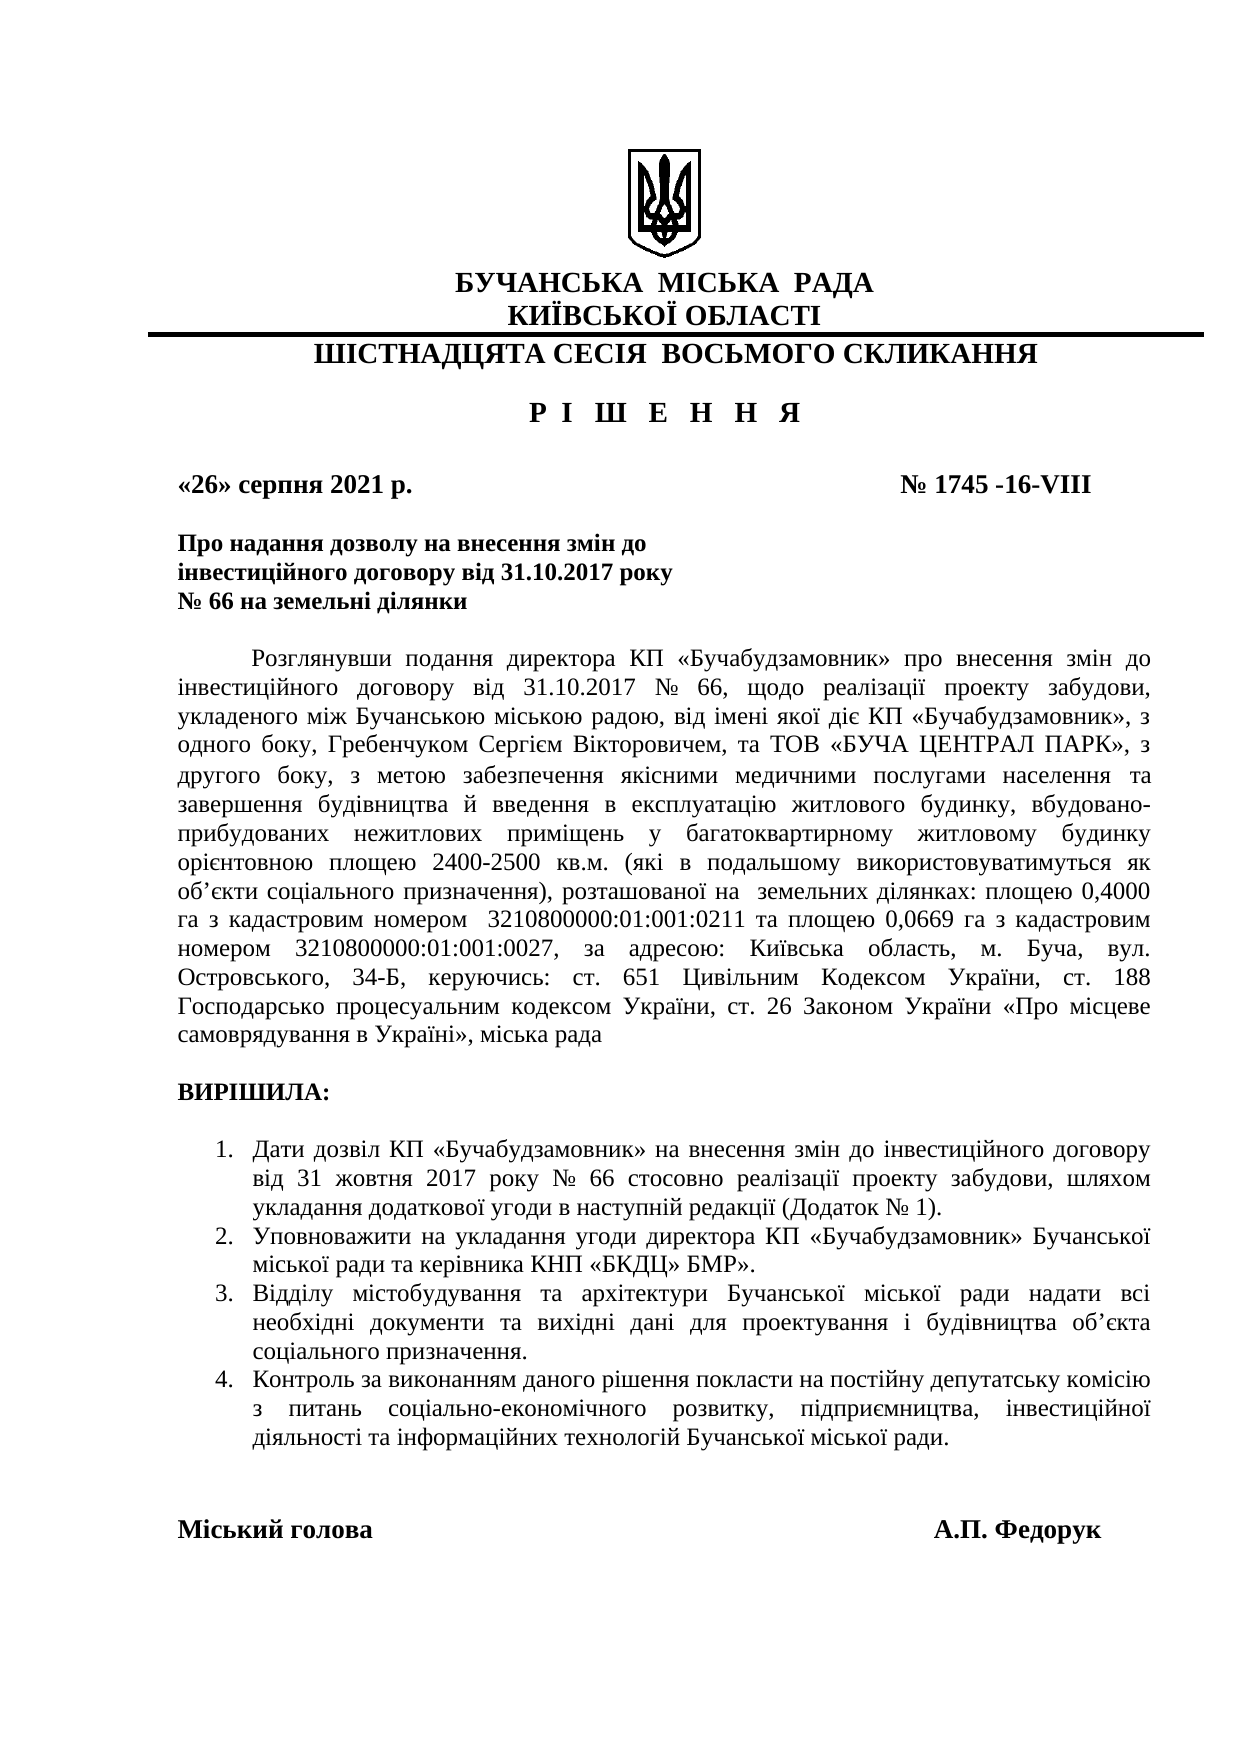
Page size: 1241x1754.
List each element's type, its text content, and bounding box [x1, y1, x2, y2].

table_header ШІСТНАДЦЯТА СЕСІЯ ВОСЬМОГО СКЛИКАННЯ [148, 337, 1204, 370]
text БУЧАНСЬКА МІСЬКА РАДА [177, 265, 1152, 298]
list Контроль за виконанням даного рішення покласти на постійну депутатську комісію з питань соціально-економічного розвитку, підприємництва, інвестиційної діяльності та інформаційних технологій Бучанської міської ради. [215, 1364, 1152, 1451]
list Уповноважити на укладання угоди директора КП «Бучабудзамовник» Бучанської міської ради та керівника КНП «БКДЦ» БМР». [215, 1221, 1152, 1278]
text «26» серпня 2021 р. № 1745 -16-VIIІ [177, 468, 1152, 499]
text інвестиційного договору від 31.10.2017 року [177, 557, 1152, 586]
text ВИРІШИЛА: [177, 1077, 1152, 1106]
subtitle Р І Ш Е Н Н Я [177, 395, 1152, 429]
text Розглянувши подання директора КП «Бучабудзамовник» про внесення змін до інвестиційного договору від 31.10.2017 № 66, щодо реалізації проекту забудови, укладеного між Бучанською міською радою, від імені якої діє КП «Бучабудзамовник», з одного боку, Гребенчуком Сергієм Вікторовичем, та ТОВ «БУЧА ЦЕНТРАЛ ПАРК», з другого боку, з метою забезпечення якісними медичними послугами населення та завершення будівництва й введення в експлуатацію житлового будинку, вбудовано-прибудованих нежитлових приміщень у багатоквартирному житловому будинку орієнтовною площею 2400-2500 кв.м. (які в подальшому використовуватимуться як об’єкти соціального призначення), розташованої на земельних ділянках: площею 0,4000 га з кадастровим номером 3210800000:01:001:0211 та площею 0,0669 га з кадастровим номером 3210800000:01:001:0027, за адресою: Київська область, м. Буча, вул. Островського, 34-Б, керуючись: ст. 651 Цивільним Кодексом України, ст. 188 Господарсько процесуальним кодексом України, ст. 26 Законом України «Про місцеве самоврядування в Україні», міська рада [177, 643, 1152, 1048]
list Відділу містобудування та архітектури Бучанської міської ради надати всі необхідні документи та вихідні дані для проектування і будівництва об’єкта соціального призначення. [215, 1278, 1152, 1364]
text КИЇВСЬКОЇ ОБЛАСТІ [177, 298, 1152, 332]
picture [626, 147, 703, 259]
text Міський голова А.П. Федорук [177, 1513, 1152, 1544]
text Про надання дозволу на внесення змін до [177, 528, 1152, 557]
text № 66 на земельні ділянки [177, 586, 1152, 614]
list Дати дозвіл КП «Бучабудзамовник» на внесення змін до інвестиційного договору від 31 жовтня 2017 року № 66 стосовно реалізації проекту забудови, шляхом укладання додаткової угоди в наступній редакції (Додаток № 1). [215, 1134, 1152, 1221]
